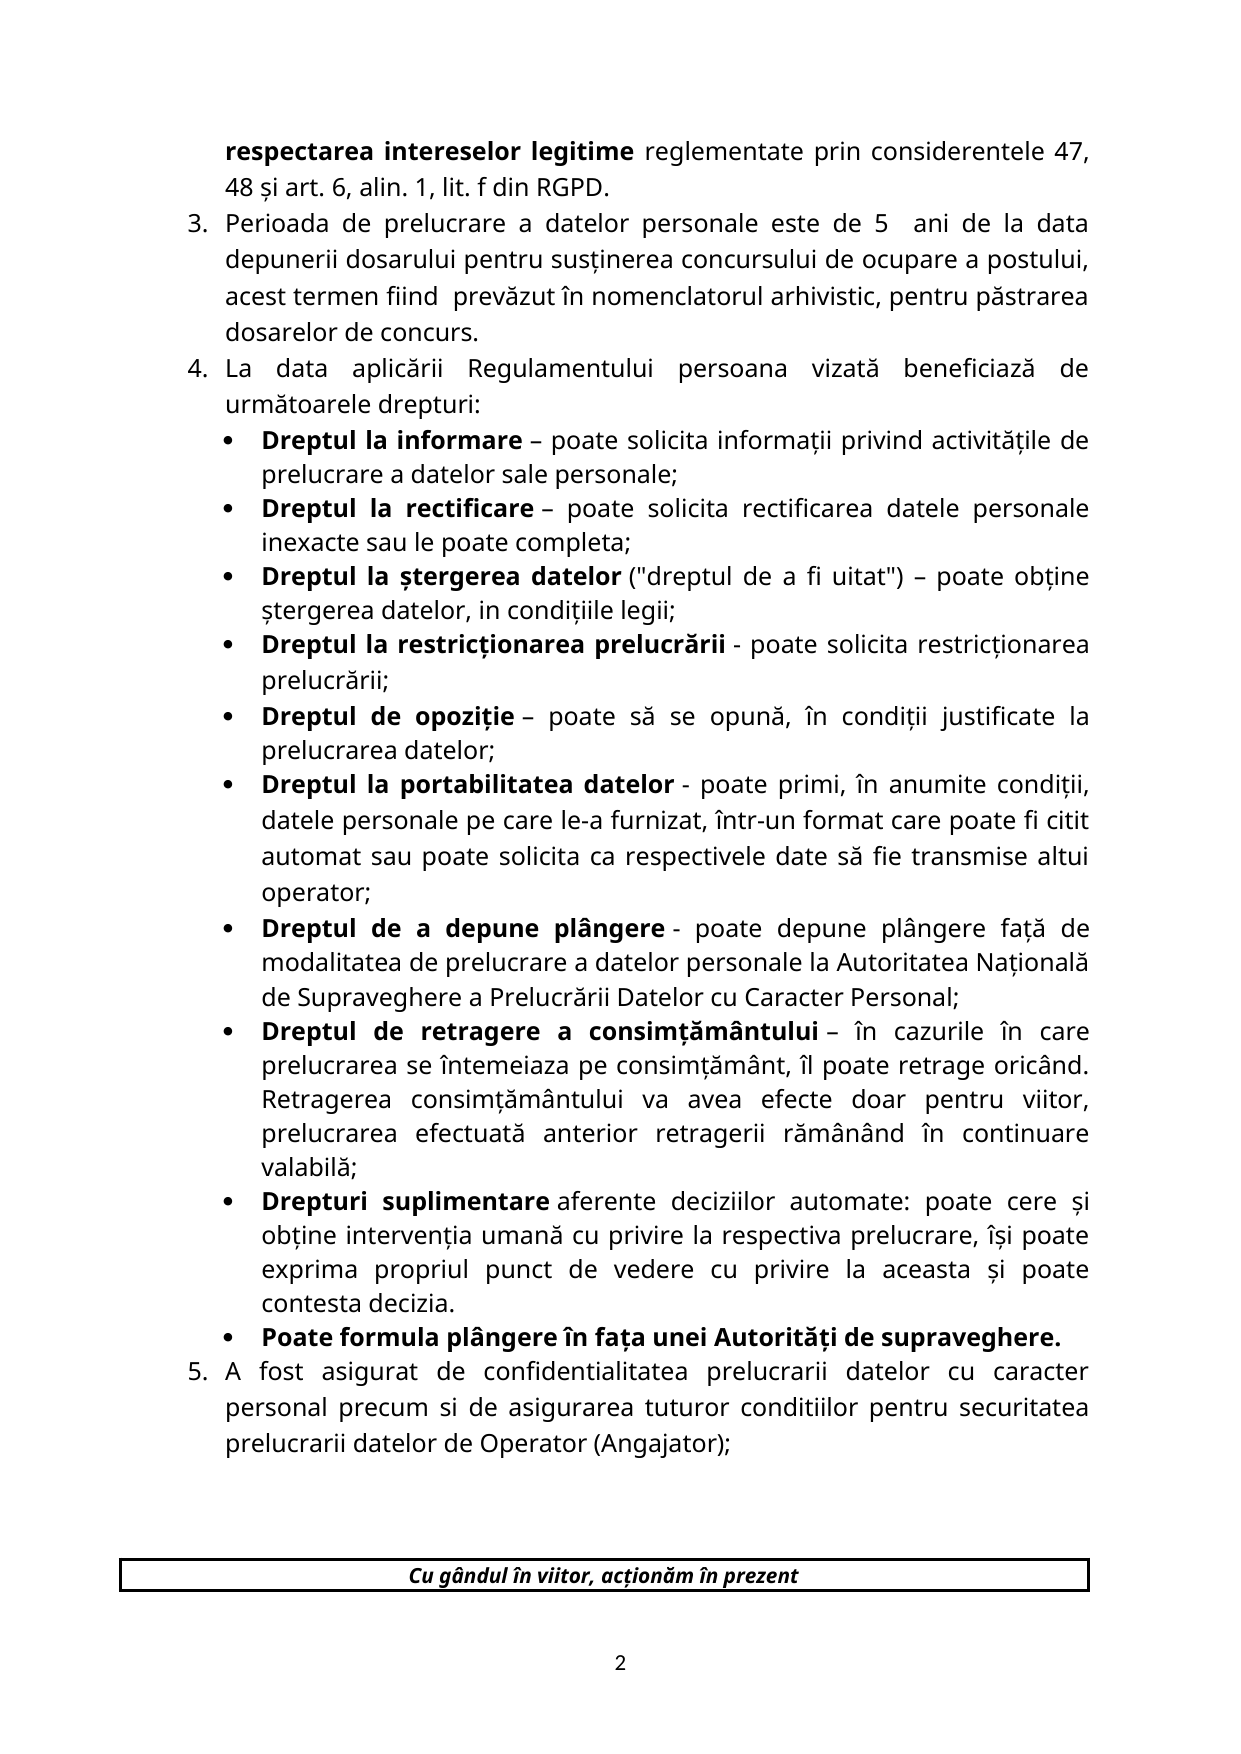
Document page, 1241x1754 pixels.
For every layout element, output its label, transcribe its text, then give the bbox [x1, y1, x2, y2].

list Drepturi suplimentare aferente deciziilor automate: poate cere și obține intervenția umană cu privire la respectiva prelucrare, își poate exprima propriul punct de vedere cu privire la aceasta și poate contesta decizia. [224, 1183, 1090, 1320]
list A fost asigurat de confidentialitatea prelucrarii datelor cu caracter personal precum si de asigurarea tuturor conditiilor pentru securitatea prelucrarii datelor de Operator (Angajator); [187, 1354, 1090, 1460]
list Dreptul la ștergerea datelor ("dreptul de a fi uitat") – poate obține ștergerea datelor, in condițiile legii; [224, 558, 1090, 627]
list Perioada de prelucrare a datelor personale este de 5 ani de la data depunerii dosarului pentru susținerea concursului de ocupare a postului, acest termen fiind prevăzut în nomenclatorul arhivistic, pentru păstrarea dosarelor de concurs. [187, 206, 1090, 348]
list La data aplicării Regulamentului persoana vizată beneficiază de următoarele drepturi: [187, 350, 1090, 420]
list Dreptul de opoziție – poate să se opună, în condiții justificate la prelucrarea datelor; [224, 699, 1090, 767]
list Dreptul de retragere a consimțământului – în cazurile în care prelucrarea se întemeiaza pe consimțământ, îl poate retrage oricând. Retragerea consimțământului va avea efecte doar pentru viitor, prelucrarea efectuată anterior retragerii rămânând în continuare valabilă; [224, 1013, 1090, 1183]
list Poate formula plângere în faţa unei Autorităţi de supraveghere. [224, 1320, 1090, 1354]
list Dreptul la rectificare – poate solicita rectificarea datele personale inexacte sau le poate completa; [224, 490, 1090, 558]
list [187, 134, 1090, 204]
list Dreptul de a depune plângere - poate depune plângere față de modalitatea de prelucrare a datelor personale la Autoritatea Națională de Supraveghere a Prelucrării Datelor cu Caracter Personal; [224, 911, 1090, 1013]
list Dreptul la portabilitatea datelor - poate primi, în anumite condiții, datele personale pe care le-a furnizat, într-un format care poate fi citit automat sau poate solicita ca respectivele date să fie transmise altui operator; [224, 767, 1090, 909]
list Dreptul la restricționarea prelucrării - poate solicita restricționarea prelucrării; [224, 627, 1090, 697]
list Dreptul la informare – poate solicita informații privind activitățile de prelucrare a datelor sale personale; [224, 422, 1090, 490]
